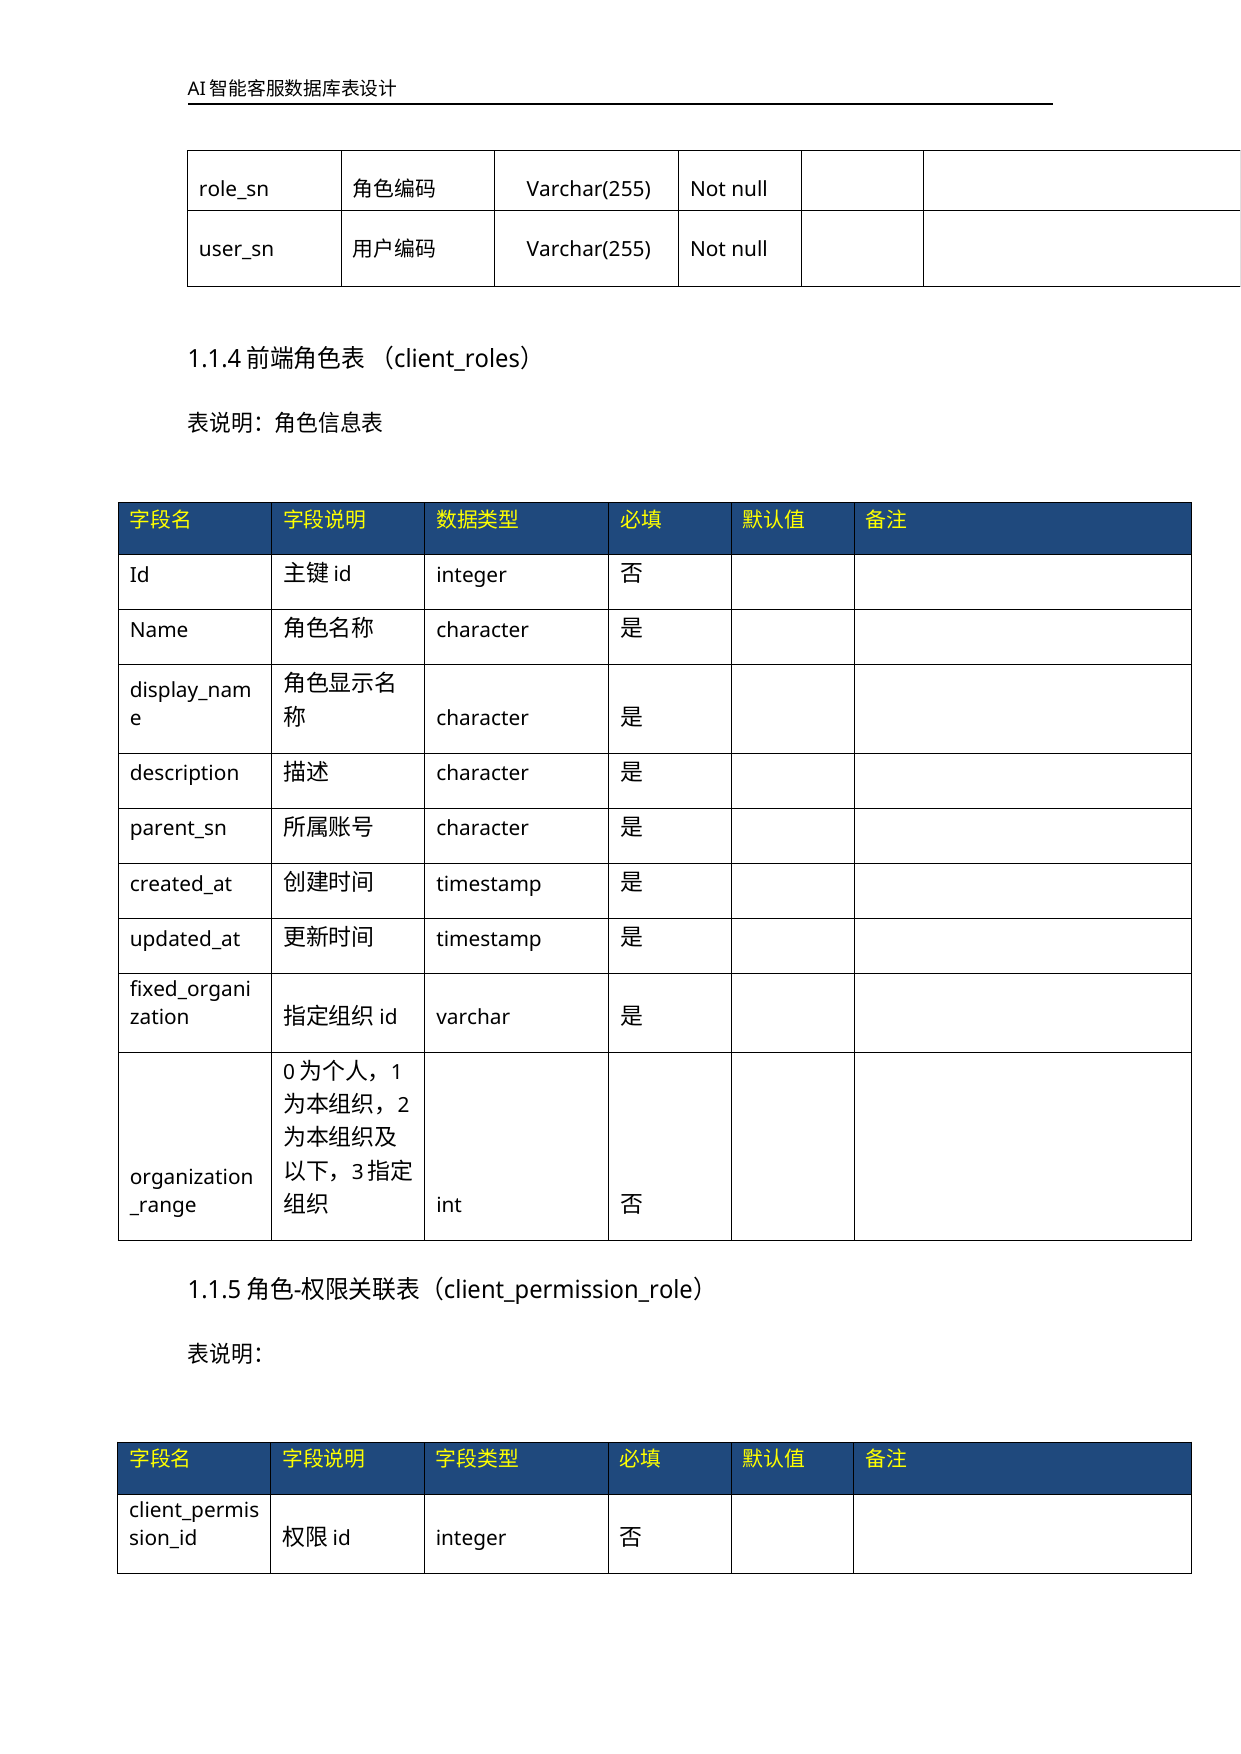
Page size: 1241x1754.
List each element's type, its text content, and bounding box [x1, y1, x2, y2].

table_cell timestamp [425, 919, 608, 973]
table_cell timestamp [425, 864, 608, 918]
table_cell 角色显示名称 [272, 665, 424, 753]
table_cell [855, 754, 1191, 808]
table_cell 用户编码 [342, 211, 494, 286]
table_cell 否 [609, 555, 731, 609]
table_cell [732, 754, 854, 808]
subtitle 1.1.5角色-权限关联表（client_permission_role） [187, 1270, 1053, 1306]
table_cell 主键id [272, 555, 424, 609]
table_cell [855, 555, 1191, 609]
table_header 必填 [609, 1443, 731, 1494]
table_cell 创建时间 [272, 864, 424, 918]
table_header 字段说明 [272, 503, 424, 554]
table_cell 是 [609, 610, 731, 664]
table_cell [732, 1495, 853, 1572]
table_cell [732, 610, 854, 664]
table_cell [855, 1053, 1191, 1240]
table_cell int [425, 1053, 608, 1240]
table_cell [732, 555, 854, 609]
table_cell [802, 151, 923, 210]
table_header 默认值 [732, 1443, 853, 1494]
table_cell 指定组织id [272, 974, 424, 1052]
table_cell [854, 1495, 1191, 1572]
table_cell Id [119, 555, 271, 609]
table_header 字段名 [119, 503, 271, 554]
table_cell display_name [119, 665, 271, 753]
table_cell [924, 151, 1240, 210]
table_cell 权限id [271, 1495, 424, 1572]
table_cell [732, 809, 854, 863]
table_cell [855, 610, 1191, 664]
table_cell Not null [679, 151, 801, 210]
table_cell [855, 809, 1191, 863]
text 表说明： [187, 1335, 1053, 1369]
table_cell 是 [609, 974, 731, 1052]
table_cell integer [425, 1495, 608, 1572]
table_cell parent_sn [119, 809, 271, 863]
table_cell varchar [425, 974, 608, 1052]
table_cell [855, 665, 1191, 753]
table_cell client_permission_id [118, 1495, 270, 1572]
table_cell 是 [609, 809, 731, 863]
table_cell 是 [609, 919, 731, 973]
table_cell Varchar(255) [495, 151, 678, 210]
table_cell 所属账号 [272, 809, 424, 863]
table_header 字段类型 [425, 1443, 608, 1494]
table_header 备注 [855, 503, 1191, 554]
table_cell organization_range [119, 1053, 271, 1240]
table_cell [732, 919, 854, 973]
table_cell Name [119, 610, 271, 664]
table_cell [855, 974, 1191, 1052]
table_cell character [425, 665, 608, 753]
table_cell [732, 974, 854, 1052]
table_cell Not null [679, 211, 801, 286]
table_cell fixed_organization [119, 974, 271, 1052]
table_header 字段说明 [271, 1443, 424, 1494]
table_cell 否 [609, 1053, 731, 1240]
table_cell [924, 211, 1240, 286]
table_cell character [425, 610, 608, 664]
table_header 数据类型 [425, 503, 608, 554]
table_cell created_at [119, 864, 271, 918]
table_cell 更新时间 [272, 919, 424, 973]
table_cell updated_at [119, 919, 271, 973]
table_cell user_sn [188, 211, 341, 286]
table_cell 是 [609, 665, 731, 753]
table_cell integer [425, 555, 608, 609]
table_cell [732, 1053, 854, 1240]
table_cell 是 [609, 754, 731, 808]
table_cell role_sn [188, 151, 341, 210]
table_cell description [119, 754, 271, 808]
text 表说明：角色信息表 [187, 404, 1053, 438]
table_cell [732, 864, 854, 918]
table_header 默认值 [732, 503, 854, 554]
table_cell character [425, 754, 608, 808]
table_header 必填 [609, 503, 731, 554]
table_cell 角色编码 [342, 151, 494, 210]
table_cell [802, 211, 923, 286]
table_cell character [425, 809, 608, 863]
table_cell [855, 919, 1191, 973]
table_header 字段名 [118, 1443, 270, 1494]
table_cell 否 [609, 1495, 731, 1572]
table_cell 是 [609, 864, 731, 918]
table_header 备注 [854, 1443, 1191, 1494]
table_cell [732, 665, 854, 753]
table_cell 角色名称 [272, 610, 424, 664]
table_cell [855, 864, 1191, 918]
table_cell 描述 [272, 754, 424, 808]
table_cell 0为个人，1为本组织，2为本组织及以下，3指定组织 [272, 1053, 424, 1240]
subtitle 1.1.4前端角色表 （client_roles） [187, 339, 1053, 375]
table_cell Varchar(255) [495, 211, 678, 286]
